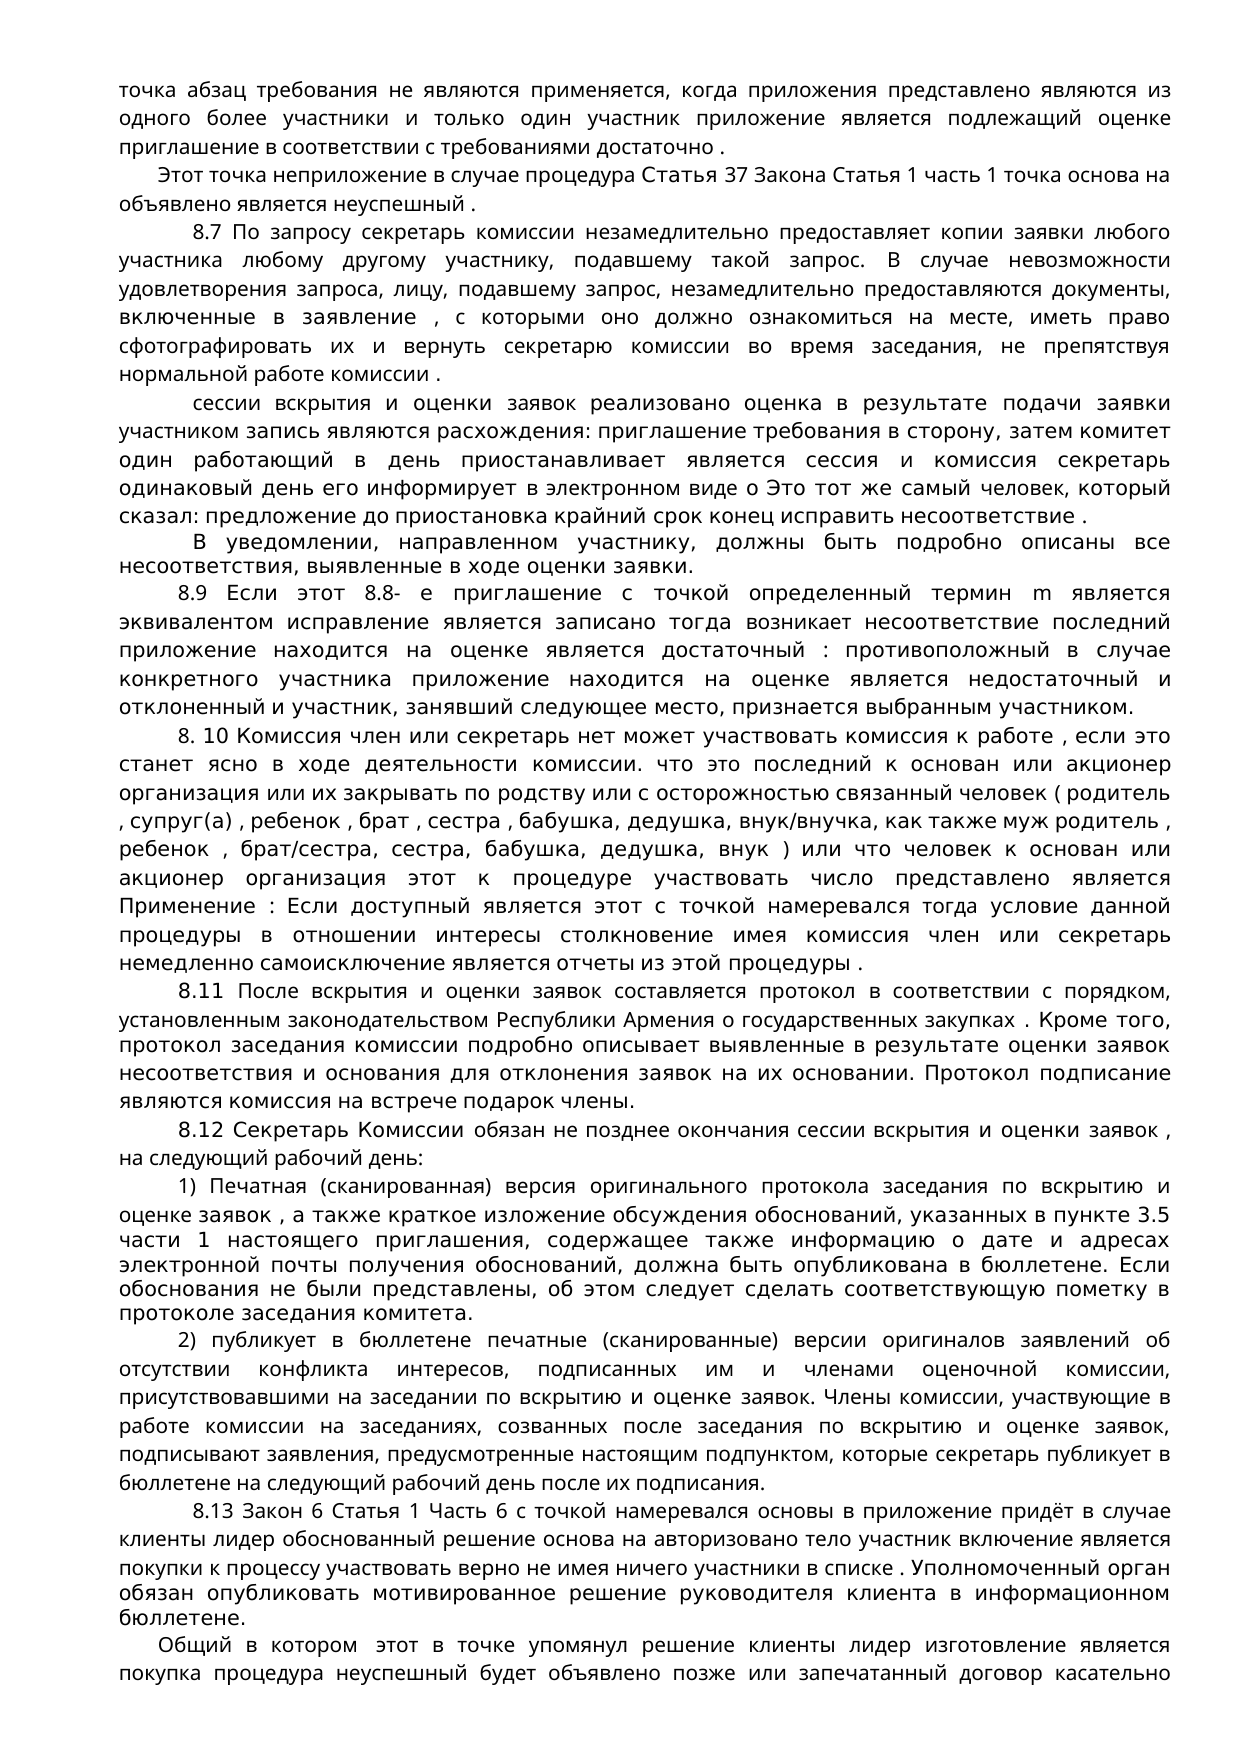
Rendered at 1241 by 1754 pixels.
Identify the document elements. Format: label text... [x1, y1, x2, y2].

text 8.11 После вскрытия и оценки заявок составляется протокол в соответствии с порядком, установленным законодательством Республики Армения о государственных закупках . Кроме того, протокол заседания комиссии подробно описывает выявленные в результате оценки заявок несоответствия и основания для отклонения заявок на их основании. Протокол подписание являются комиссия на встрече подарок члены. [118, 977, 1171, 1115]
text 8.9 Если этот 8.8- е приглашение с точкой определенный термин m является эквивалентом исправление является записано тогда возникает несоответствие последний приложение находится на оценке является достаточный : противоположный в случае конкретного участника приложение находится на оценке является недостаточный и отклоненный и участник, занявший следующее место, признается выбранным участником. [118, 578, 1171, 721]
text 8. 10 Комиссия член или секретарь нет может участвовать комиссия к работе , если это станет ясно в ходе деятельности комиссии. что это последний к основан или акционер организация или​ их закрывать по родству или с осторожностью связанный человек ( родитель , супруг(а) , ребенок , брат , сестра , бабушка, дедушка, внук/внучка, как также муж родитель , ребенок , брат/сестра, сестра, бабушка, дедушка, внук ) или что человек к основан или акционер организация этот к процедуре участвовать число представлено является Применение : Если доступный является этот с точкой намеревался тогда условие​ данной процедуры в отношении интересы столкновение имея комиссия член или секретарь немедленно самоисключение является отчеты из этой процедуры . [118, 721, 1171, 977]
text 8.13 Закон 6 Статья 1 Часть 6 с точкой намеревался основы в приложение придёт в случае клиенты лидер обоснованный решение основа на авторизовано тело участник включение является покупки к процессу участвовать верно не имея ничего участники в списке . Уполномоченный орган обязан опубликовать мотивированное решение руководителя клиента в информационном бюллетене. [118, 1496, 1171, 1630]
text сессии вскрытия и оценки заявок реализовано оценка в результате подачи заявки участником запись являются расхождения: приглашение требования в сторону, затем комитет один работающий в день приостанавливает является сессия и​ комиссия секретарь одинаковый день его информирует в электронном виде о Это тот же самый человек, который сказал: предложение до приостановка крайний срок конец исправить несоответствие . [118, 388, 1171, 530]
text 2) публикует в бюллетене печатные (сканированные) версии оригиналов заявлений об отсутствии конфликта интересов, подписанных им и членами оценочной комиссии, присутствовавшими на заседании по вскрытию и оценке заявок. Члены комиссии, участвующие в работе комиссии на заседаниях, созванных после заседания по вскрытию и оценке заявок, подписывают заявления, предусмотренные настоящим подпунктом, которые секретарь публикует в бюллетене на следующий рабочий день после их подписания. [118, 1326, 1171, 1496]
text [118, 75, 1171, 160]
text 8.7 По запросу секретарь комиссии незамедлительно предоставляет копии заявки любого участника любому другому участнику, подавшему такой запрос. В случае невозможности удовлетворения запроса, лицу, подавшему запрос, незамедлительно предоставляются документы, включенные в заявление , с которыми оно должно ознакомиться на месте, иметь право сфотографировать их и вернуть секретарю комиссии во время заседания, не препятствуя нормальной работе комиссии . [118, 217, 1171, 388]
text В уведомлении, направленном участнику, должны быть подробно описаны все несоответствия, выявленные в ходе оценки заявки. [118, 530, 1171, 578]
text 8.12 Секретарь Комиссии обязан не позднее окончания сессии вскрытия и оценки заявок , на следующий рабочий день: [118, 1115, 1171, 1172]
text Этот точка неприложение в случае процедура Статья 37 Закона​ Статья 1 часть 1 точка основа на объявлено является неуспешный . [118, 160, 1171, 217]
text 1) Печатная (сканированная) версия оригинального протокола заседания по вскрытию и оценке заявок , а также краткое изложение обсуждения обоснований, указанных в пункте 3.5 части 1 настоящего приглашения, содержащее также информацию о дате и адресах электронной почты получения обоснований, должна быть опубликована в бюллетене. Если обоснования не были представлены, об этом следует сделать соответствующую пометку в протоколе заседания комитета. [118, 1172, 1171, 1326]
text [118, 1630, 1171, 1687]
